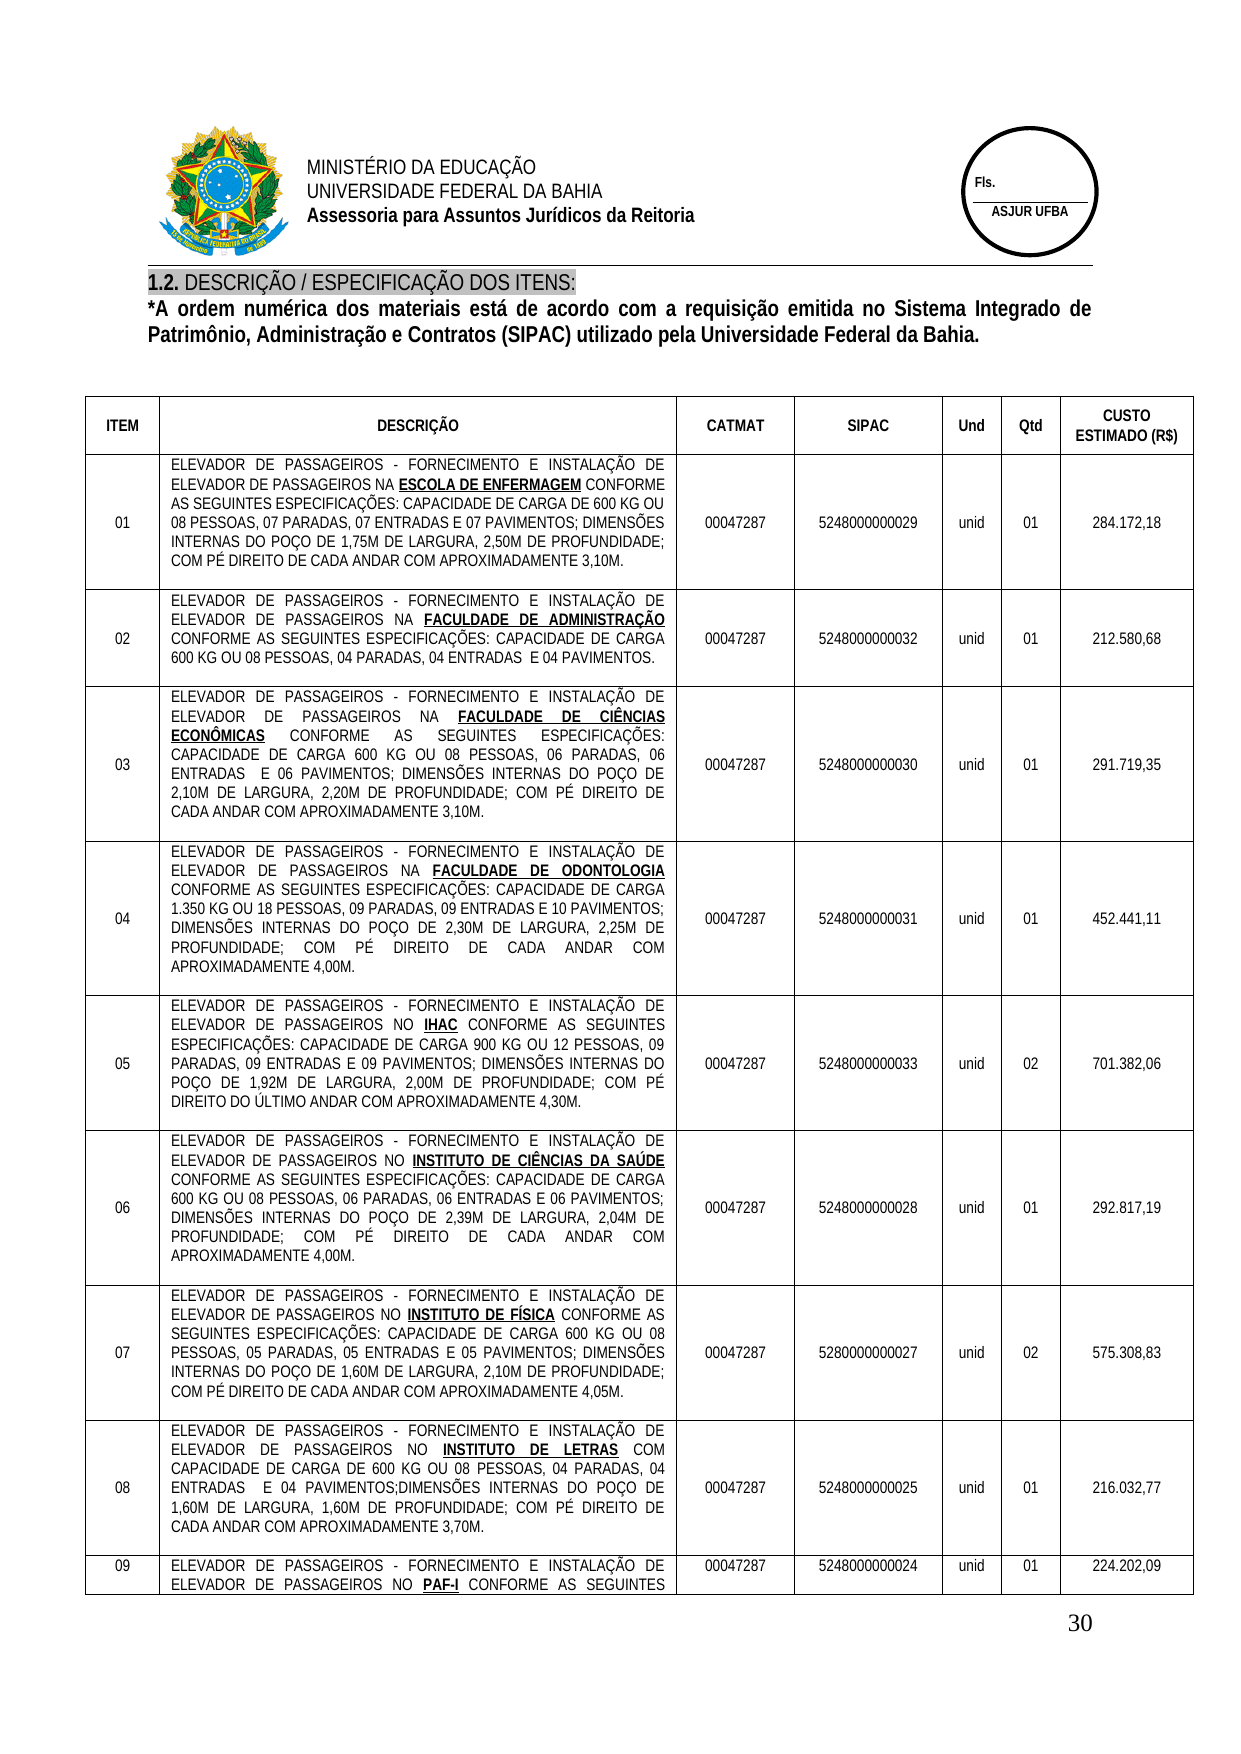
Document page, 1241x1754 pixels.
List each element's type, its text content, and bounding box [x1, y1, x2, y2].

table_cell 00047287 [677, 687, 794, 841]
table_cell ELEVADOR DE PASSAGEIROS - FORNECIMENTO E INSTALAÇÃO DE ELEVADOR DE PASSAGEIROS NA ESCOLA DE ENFERMAGEM CONFORME AS SEGUINTES ESPECIFICAÇÕES: CAPACIDADE DE CARGA DE 600 KG OU 08 PESSOAS, 07 PARADAS, 07 ENTRADAS E 07 PAVIMENTOS; DIMENSÕES INTERNAS DO POÇO DE 1,75M DE LARGURA, 2,50M DE PROFUNDIDADE; COM PÉ DIREITO DE CADA ANDAR COM APROXIMADAMENTE 3,10M. [160, 455, 676, 589]
table_cell 00047287 [677, 1131, 794, 1284]
table_cell 452.441,11 [1061, 842, 1193, 995]
table_header Qtd [1002, 397, 1060, 454]
table_cell 01 [1002, 1556, 1060, 1594]
table_cell 5248000000024 [795, 1556, 942, 1594]
table_cell unid [943, 1286, 1001, 1420]
table_cell 216.032,77 [1061, 1421, 1193, 1555]
table_cell 575.308,83 [1061, 1286, 1193, 1420]
table_cell 02 [1002, 1286, 1060, 1420]
table_header Und [943, 397, 1001, 454]
table_cell unid [943, 1131, 1001, 1284]
table_cell 09 [86, 1556, 159, 1594]
table_cell 00047287 [677, 1286, 794, 1420]
table_cell 01 [1002, 842, 1060, 995]
table_cell 5248000000025 [795, 1421, 942, 1555]
table_cell unid [943, 687, 1001, 841]
table_cell 224.202,09 [1061, 1556, 1193, 1594]
table_cell 01 [1002, 590, 1060, 686]
table_cell 212.580,68 [1061, 590, 1193, 686]
table_cell 02 [1002, 996, 1060, 1130]
table_cell 01 [1002, 687, 1060, 841]
table_cell ELEVADOR DE PASSAGEIROS - FORNECIMENTO E INSTALAÇÃO DE ELEVADOR DE PASSAGEIROS NA FACULDADE DE ODONTOLOGIA CONFORME AS SEGUINTES ESPECIFICAÇÕES: CAPACIDADE DE CARGA 1.350 KG OU 18 PESSOAS, 09 PARADAS, 09 ENTRADAS E 10 PAVIMENTOS; DIMENSÕES INTERNAS DO POÇO DE 2,30M DE LARGURA, 2,25M DE PROFUNDIDADE; COM PÉ DIREITO DE CADA ANDAR COM APROXIMADAMENTE 4,00M. [160, 842, 676, 995]
text *A ordem numérica dos materiais está de acordo com a requisição emitida no Sistema Integrado de Patrimônio, Administração e Contratos (SIPAC) utilizado pela Universidade Federal da Bahia. [148, 295, 1092, 348]
table_cell ELEVADOR DE PASSAGEIROS - FORNECIMENTO E INSTALAÇÃO DE ELEVADOR DE PASSAGEIROS NA FACULDADE DE ADMINISTRAÇÃO CONFORME AS SEGUINTES ESPECIFICAÇÕES: CAPACIDADE DE CARGA 600 KG OU 08 PESSOAS, 04 PARADAS, 04 ENTRADAS E 04 PAVIMENTOS. [160, 590, 676, 686]
table_cell 5248000000031 [795, 842, 942, 995]
table_cell 04 [86, 842, 159, 995]
table_cell 284.172,18 [1061, 455, 1193, 589]
table_cell 00047287 [677, 996, 794, 1130]
table_cell 01 [86, 455, 159, 589]
table_cell 02 [86, 590, 159, 686]
table_cell ELEVADOR DE PASSAGEIROS - FORNECIMENTO E INSTALAÇÃO DE ELEVADOR DE PASSAGEIROS NO INSTITUTO DE LETRAS COM CAPACIDADE DE CARGA DE 600 KG OU 08 PESSOAS, 04 PARADAS, 04 ENTRADAS E 04 PAVIMENTOS;DIMENSÕES INTERNAS DO POÇO DE 1,60M DE LARGURA, 1,60M DE PROFUNDIDADE; COM PÉ DIREITO DE CADA ANDAR COM APROXIMADAMENTE 3,70M. [160, 1421, 676, 1555]
table_cell 01 [1002, 1421, 1060, 1555]
picture [158, 126, 289, 256]
table_cell ELEVADOR DE PASSAGEIROS - FORNECIMENTO E INSTALAÇÃO DE ELEVADOR DE PASSAGEIROS NO INSTITUTO DE CIÊNCIAS DA SAÚDE CONFORME AS SEGUINTES ESPECIFICAÇÕES: CAPACIDADE DE CARGA 600 KG OU 08 PESSOAS, 06 PARADAS, 06 ENTRADAS E 06 PAVIMENTOS; DIMENSÕES INTERNAS DO POÇO DE 2,39M DE LARGURA, 2,04M DE PROFUNDIDADE; COM PÉ DIREITO DE CADA ANDAR COM APROXIMADAMENTE 4,00M. [160, 1131, 676, 1284]
table_cell unid [943, 455, 1001, 589]
table_cell 00047287 [677, 455, 794, 589]
list DESCRIÇÃO / ESPECIFICAÇÃO DOS ITENS: [148, 268, 1152, 295]
table_header DESCRIÇÃO [160, 397, 676, 454]
table_cell 292.817,19 [1061, 1131, 1193, 1284]
table_cell 00047287 [677, 842, 794, 995]
table_cell 07 [86, 1286, 159, 1420]
table_cell ELEVADOR DE PASSAGEIROS - FORNECIMENTO E INSTALAÇÃO DE ELEVADOR DE PASSAGEIROS NO IHAC CONFORME AS SEGUINTES ESPECIFICAÇÕES: CAPACIDADE DE CARGA 900 KG OU 12 PESSOAS, 09 PARADAS, 09 ENTRADAS E 09 PAVIMENTOS; DIMENSÕES INTERNAS DO POÇO DE 1,92M DE LARGURA, 2,00M DE PROFUNDIDADE; COM PÉ DIREITO DO ÚLTIMO ANDAR COM APROXIMADAMENTE 4,30M. [160, 996, 676, 1130]
picture [242, 225, 289, 256]
table_cell 00047287 [677, 1556, 794, 1594]
table_header ITEM [86, 397, 159, 454]
table_cell 05 [86, 996, 159, 1130]
table_cell unid [943, 590, 1001, 686]
table_cell 00047287 [677, 1421, 794, 1555]
table_cell 00047287 [677, 590, 794, 686]
table_cell 5248000000033 [795, 996, 942, 1130]
table_cell ELEVADOR DE PASSAGEIROS - FORNECIMENTO E INSTALAÇÃO DE ELEVADOR DE PASSAGEIROS NO INSTITUTO DE FÍSICA CONFORME AS SEGUINTES ESPECIFICAÇÕES: CAPACIDADE DE CARGA 600 KG OU 08 PESSOAS, 05 PARADAS, 05 ENTRADAS E 05 PAVIMENTOS; DIMENSÕES INTERNAS DO POÇO DE 1,60M DE LARGURA, 2,10M DE PROFUNDIDADE; COM PÉ DIREITO DE CADA ANDAR COM APROXIMADAMENTE 4,05M. [160, 1286, 676, 1420]
table_cell 5248000000029 [795, 455, 942, 589]
table_header CATMAT [677, 397, 794, 454]
table_cell 03 [86, 687, 159, 841]
table_header SIPAC [795, 397, 942, 454]
table_cell 5248000000030 [795, 687, 942, 841]
table_cell 5280000000027 [795, 1286, 942, 1420]
table_cell 291.719,35 [1061, 687, 1193, 841]
table_cell 06 [86, 1131, 159, 1284]
table_cell unid [943, 1556, 1001, 1594]
table_cell 08 [86, 1421, 159, 1555]
table_cell 701.382,06 [1061, 996, 1193, 1130]
table_cell 01 [1002, 455, 1060, 589]
table_cell unid [943, 842, 1001, 995]
table_header CUSTO ESTIMADO (R$) [1061, 397, 1193, 454]
table_cell 5248000000028 [795, 1131, 942, 1284]
table_cell 5248000000032 [795, 590, 942, 686]
table_cell unid [943, 996, 1001, 1130]
table_cell 01 [1002, 1131, 1060, 1284]
table_cell unid [943, 1421, 1001, 1555]
table_cell ELEVADOR DE PASSAGEIROS - FORNECIMENTO E INSTALAÇÃO DE ELEVADOR DE PASSAGEIROS NA FACULDADE DE CIÊNCIAS ECONÔMICAS CONFORME AS SEGUINTES ESPECIFICAÇÕES: CAPACIDADE DE CARGA 600 KG OU 08 PESSOAS, 06 PARADAS, 06 ENTRADAS E 06 PAVIMENTOS; DIMENSÕES INTERNAS DO POÇO DE 2,10M DE LARGURA, 2,20M DE PROFUNDIDADE; COM PÉ DIREITO DE CADA ANDAR COM APROXIMADAMENTE 3,10M. [160, 687, 676, 841]
